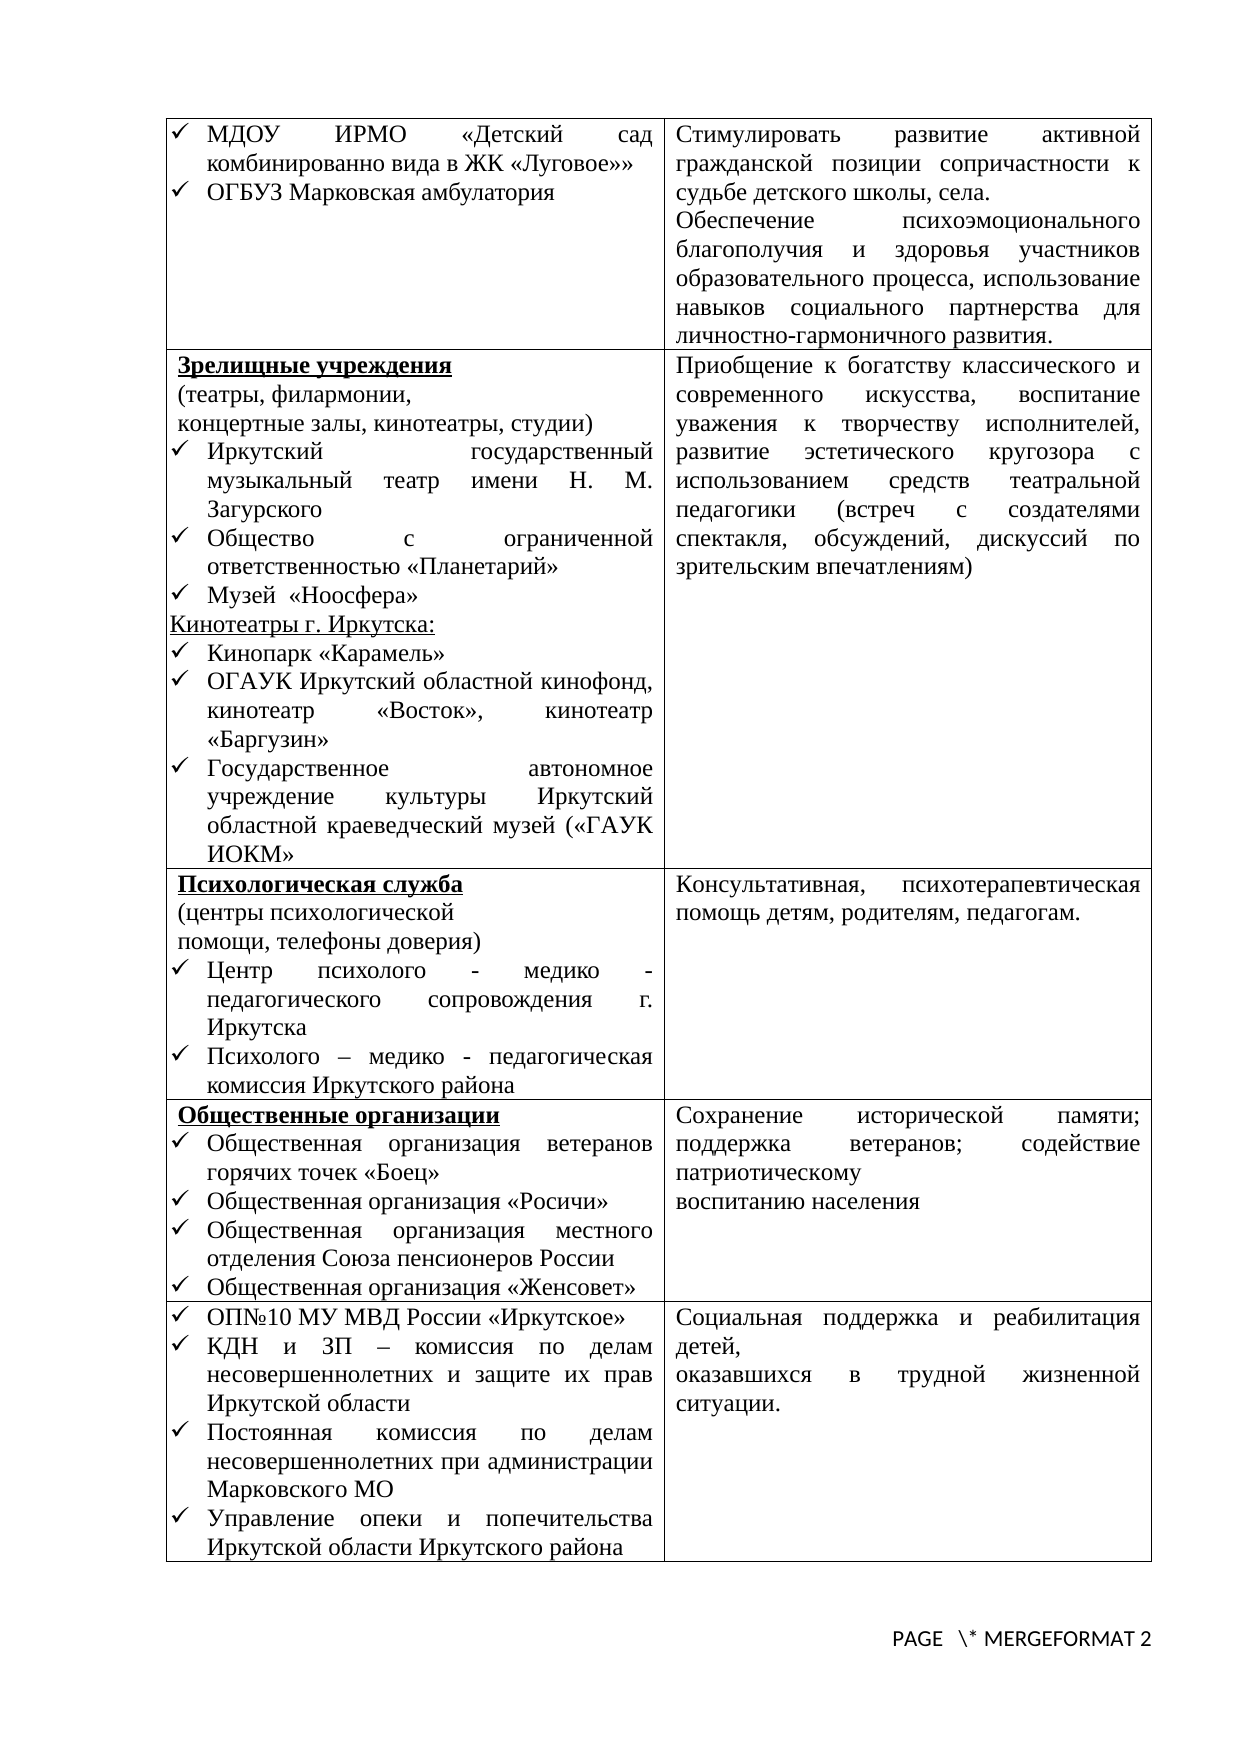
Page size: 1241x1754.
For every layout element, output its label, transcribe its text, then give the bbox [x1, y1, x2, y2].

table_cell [665, 119, 1151, 349]
table_cell Общественные организации Общественная организация ветеранов горячих точек «Боец» Общественная организация «Росичи» Общественная организация местного отделения Союза пенсионеров России Общественная организация «Женсовет» [167, 1100, 664, 1301]
table_cell Консультативная, психотерапевтическая помощь детям, родителям, педагогам. [665, 869, 1151, 1099]
table_cell Социальная поддержка и реабилитация детей, оказавшихся в трудной жизненной ситуации. [665, 1302, 1151, 1561]
table_cell ОП№10 МУ МВД России «Иркутское» КДН и ЗП – комиссия по делам несовершеннолетних и защите их прав Иркутской области Постоянная комиссия по делам несовершеннолетних при администрации Марковского МО Управление опеки и попечительства Иркутской области Иркутского района [167, 1302, 664, 1561]
table_cell Сохранение исторической памяти; поддержка ветеранов; содействие патриотическому воспитанию населения [665, 1100, 1151, 1301]
table_cell Зрелищные учреждения (театры, филармонии, концертные залы, кинотеатры, студии) Иркутский государственный музыкальный театр имени Н. М. Загурского Общество с ограниченной ответственностью «Планетарий» Музей «Ноосфера» Кинотеатры г. Иркутска: Кинопарк «Карамель» ОГАУК Иркутский областной кинофонд, кинотеатр «Восток», кинотеатр «Баргузин» Государственное автономное учреждение культуры Иркутский областной краеведческий музей («ГАУК ИОКМ» [167, 350, 664, 868]
table_cell Приобщение к богатству классического и современного искусства, воспитание уважения к творчеству исполнителей, развитие эстетического кругозора с использованием средств театральной педагогики (встреч с создателями спектакля, обсуждений, дискуссий по зрительским впечатлениям) [665, 350, 1151, 868]
table_cell Психологическая служба (центры психологической помощи, телефоны доверия) Центр психолого - медико - педагогического сопровождения г. Иркутска Психолого – медико - педагогическая комиссия Иркутского района [167, 869, 664, 1099]
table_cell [167, 119, 664, 349]
